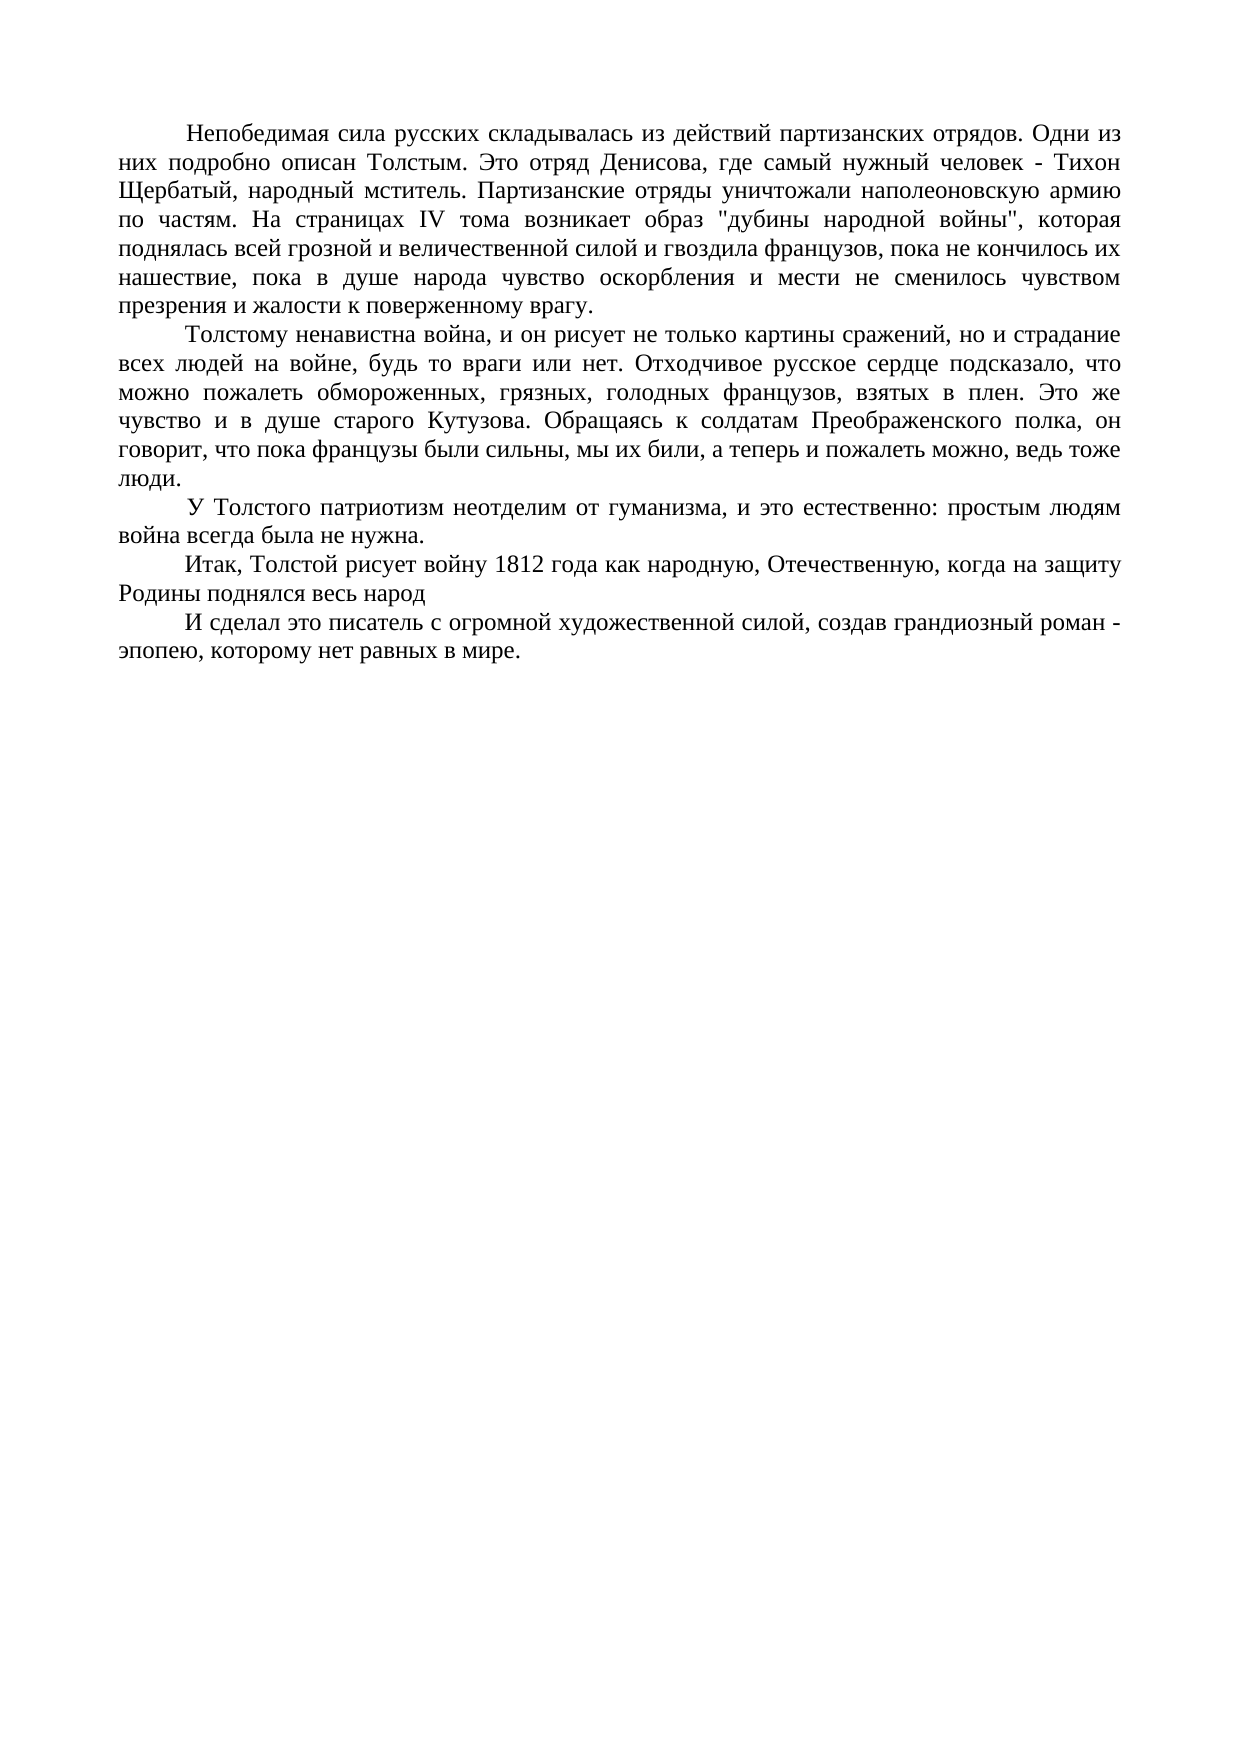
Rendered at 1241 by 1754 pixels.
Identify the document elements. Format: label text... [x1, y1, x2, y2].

text Толстому ненавистна война, и он рисует не только картины сражений, но и страдание всех людей на войне, будь то враги или нет. Отходчивое русское сердце подсказало, что можно пожалеть обмороженных, грязных, голодных французов, взятых в плен. Это же чувство и в душе старого Кутузова. Обращаясь к солдатам Преображенского полка, он говорит, что пока французы были сильны, мы их били, а теперь и пожалеть можно, ведь тоже люди. [118, 319, 1122, 492]
text Итак, Толстой рисует войну 1812 года как народную, Отечественную, когда на защиту Родины поднялся весь народ [118, 549, 1122, 607]
text И сделал это писатель с огромной художественной силой, создав грандиозный роман - эпопею, которому нет равных в мире. [118, 607, 1122, 664]
text У Толстого патриотизм неотделим от гуманизма, и это естественно: простым людям война всегда была не нужна. [118, 492, 1122, 549]
text Непобедимая сила русских складывалась из действий партизанских отрядов. Одни из них подробно описан Толстым. Это отряд Денисова, где самый нужный человек - Тихон Щербатый, народный мститель. Партизанские отряды уничтожали наполеоновскую армию по частям. На страницах IV тома возникает образ "дубины народной войны", которая поднялась всей грозной и величественной силой и гвоздила французов, пока не кончилось их нашествие, пока в душе народа чувство оскорбления и мести не сменилось чувством презрения и жалости к поверженному врагу. [118, 118, 1122, 319]
